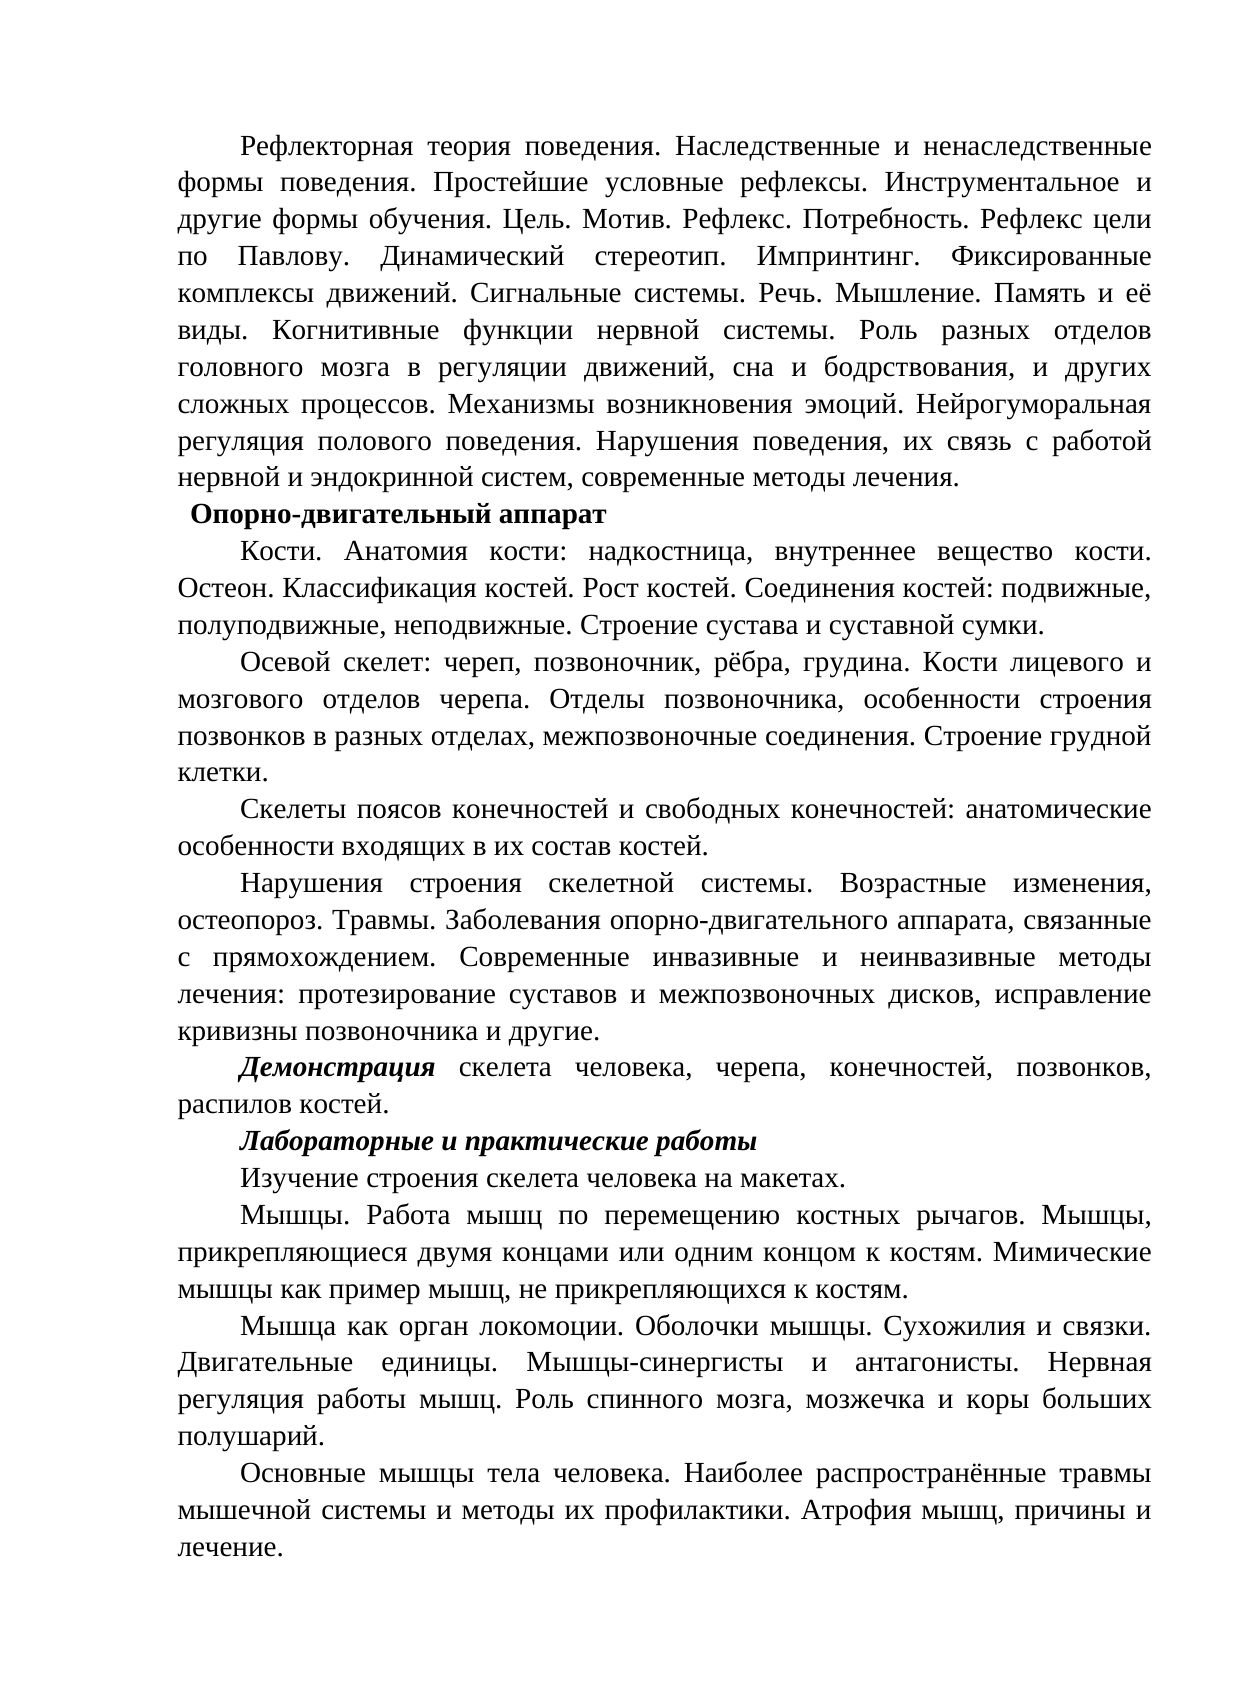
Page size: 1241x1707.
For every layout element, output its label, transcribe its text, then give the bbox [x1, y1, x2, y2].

text Изучение строения скелета человека на макетах. [177, 1160, 1152, 1194]
text Кости. Анатомия кости: надкостница, внутреннее вещество кости. Остеон. Классификация костей. Рост костей. Соединения костей: подвижные, полуподвижные, неподвижные. Строение сустава и суставной сумки. [177, 533, 1152, 641]
text Опорно-двигательный аппарат [190, 496, 1152, 530]
text Скелеты поясов конечностей и свободных конечностей: анатомические особенности входящих в их состав костей. [177, 791, 1152, 862]
text Основные мышцы тела человека. Наиболее распространённые травмы мышечной системы и методы их профилактики. Атрофия мышц, причины и лечение. [177, 1455, 1152, 1562]
text Рефлекторная теория поведения. Наследственные и ненаследственные формы поведения. Простейшие условные рефлексы. Инструментальное и другие формы обучения. Цель. Мотив. Рефлекс. Потребность. Рефлекс цели по Павлову. Динамический стереотип. Импринтинг. Фиксированные комплексы движений. Сигнальные системы. Речь. Мышление. Память и её виды. Когнитивные функции нервной системы. Роль разных отделов головного мозга в регуляции движений, сна и бодрствования, и других сложных процессов. Механизмы возникновения эмоций. Нейрогуморальная регуляция полового поведения. Нарушения поведения, их связь с работой нервной и эндокринной систем, современные методы лечения. [177, 128, 1152, 493]
text Нарушения строения скелетной системы. Возрастные изменения, остеопороз. Травмы. Заболевания опорно-двигательного аппарата, связанные с прямохождением. Современные инвазивные и неинвазивные методы лечения: протезирование суставов и межпозвоночных дисков, исправление кривизны позвоночника и другие. [177, 865, 1152, 1046]
text Мышца как орган локомоции. Оболочки мышцы. Сухожилия и связки. Двигательные единицы. Мышцы-синергисты и антагонисты. Нервная регуляция работы мышц. Роль спинного мозга, мозжечка и коры больших полушарий. [177, 1308, 1152, 1452]
text Лабораторные и практические работы [177, 1123, 1152, 1157]
text Демонстрация скелета человека, черепа, конечностей, позвонков, распилов костей. [177, 1049, 1152, 1120]
text Осевой скелет: череп, позвоночник, рёбра, грудина. Кости лицевого и мозгового отделов черепа. Отделы позвоночника, особенности строения позвонков в разных отделах, межпозвоночные соединения. Строение грудной клетки. [177, 644, 1152, 788]
text Мышцы. Работа мышц по перемещению костных рычагов. Мышцы, прикрепляющиеся двумя концами или одним концом к костям. Мимические мышцы как пример мышц, не прикрепляющихся к костям. [177, 1197, 1152, 1304]
